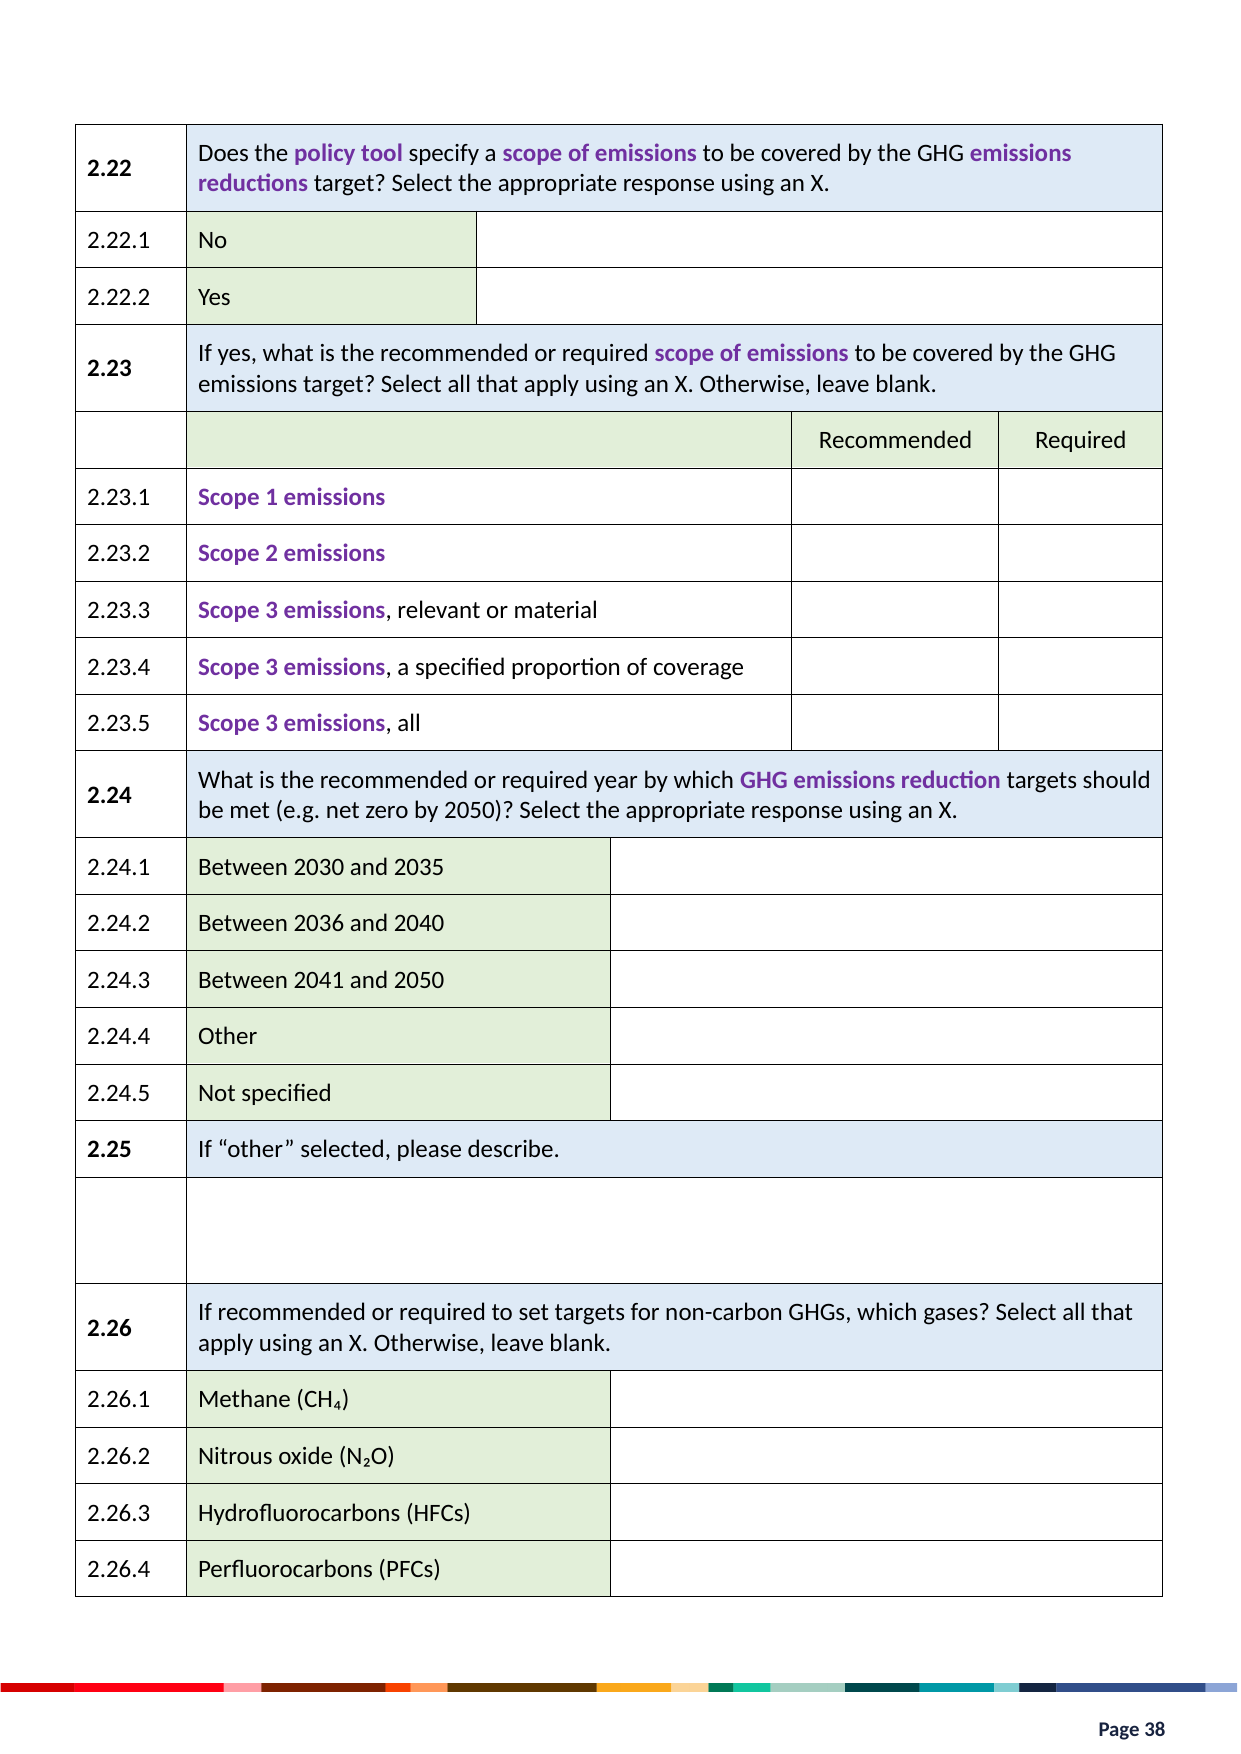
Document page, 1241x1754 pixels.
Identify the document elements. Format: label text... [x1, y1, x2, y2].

table_cell 2.23.4 [76, 638, 186, 694]
table_cell 2.23 [76, 325, 186, 411]
table_cell Scope 2 emissions [187, 525, 791, 581]
table_cell 2.24.4 [76, 1008, 186, 1063]
table_cell 2.22 [76, 125, 186, 211]
table_cell [611, 1008, 1162, 1063]
table_cell 2.25 [76, 1121, 186, 1177]
table_cell [611, 838, 1162, 894]
table_cell Yes [187, 268, 476, 324]
table_cell [792, 695, 998, 750]
table_cell [611, 1065, 1162, 1120]
table_cell Does the policy tool specify a scope of emissions to be covered by the GHG emissions reductions target? Select the appropriate response using an X. [187, 125, 1162, 211]
table_cell If yes, what is the recommended or required scope of emissions to be covered by the GHG emissions target? Select all that apply using an X. Otherwise, leave blank. [187, 325, 1162, 411]
table_cell [187, 1178, 1162, 1283]
picture [0, 1683, 1236, 1692]
table_cell Methane (CH₄) [187, 1371, 610, 1427]
table_cell Between 2036 and 2040 [187, 895, 610, 950]
table_cell Hydrofluorocarbons (HFCs) [187, 1484, 610, 1540]
table_cell If “other” selected, please describe. [187, 1121, 1162, 1177]
table_cell 2.26.4 [76, 1541, 186, 1596]
table_cell 2.26.1 [76, 1371, 186, 1427]
table_cell 2.24 [76, 751, 186, 837]
table_cell Scope 3 emissions, all [187, 695, 791, 750]
table_cell 2.26.3 [76, 1484, 186, 1540]
table_cell 2.26.2 [76, 1428, 186, 1483]
table_cell 2.24.5 [76, 1065, 186, 1120]
table_cell [611, 951, 1162, 1007]
table_cell Between 2041 and 2050 [187, 951, 610, 1007]
table_cell [999, 695, 1162, 750]
table_cell [792, 525, 998, 581]
table_cell [999, 638, 1162, 694]
table_cell Not specified [187, 1065, 610, 1120]
table_cell Recommended [792, 412, 998, 467]
table_cell Perfluorocarbons (PFCs) [187, 1541, 610, 1596]
table_cell Nitrous oxide (N₂O) [187, 1428, 610, 1483]
table_cell [187, 412, 791, 467]
table_cell [611, 1371, 1162, 1427]
table_cell [76, 412, 186, 467]
table_cell Other [187, 1008, 610, 1063]
table_cell [792, 638, 998, 694]
table_cell Between 2030 and 2035 [187, 838, 610, 894]
table_cell No [187, 212, 476, 267]
table_cell [611, 1484, 1162, 1540]
table_cell Scope 3 emissions, a specified proportion of coverage [187, 638, 791, 694]
table_cell [792, 582, 998, 637]
table_cell Scope 3 emissions, relevant or material [187, 582, 791, 637]
table_cell 2.24.2 [76, 895, 186, 950]
table_cell [792, 469, 998, 524]
table_cell 2.23.3 [76, 582, 186, 637]
table_cell [999, 469, 1162, 524]
table_cell [611, 1541, 1162, 1596]
table_cell [477, 268, 1162, 324]
table_cell 2.24.1 [76, 838, 186, 894]
table_cell [76, 1178, 186, 1283]
table_cell [611, 1428, 1162, 1483]
table_cell 2.26 [76, 1284, 186, 1370]
table_cell If recommended or required to set targets for non-carbon GHGs, which gases? Select all that apply using an X. Otherwise, leave blank. [187, 1284, 1162, 1370]
table_cell 2.22.2 [76, 268, 186, 324]
table_cell 2.22.1 [76, 212, 186, 267]
table_cell 2.23.2 [76, 525, 186, 581]
table_cell [477, 212, 1162, 267]
table_cell [999, 525, 1162, 581]
table_cell 2.24.3 [76, 951, 186, 1007]
table_cell Scope 1 emissions [187, 469, 791, 524]
table_cell 2.23.5 [76, 695, 186, 750]
table_cell Required [999, 412, 1162, 467]
table_cell 2.23.1 [76, 469, 186, 524]
table_cell What is the recommended or required year by which GHG emissions reduction targets should be met (e.g. net zero by 2050)? Select the appropriate response using an X. [187, 751, 1162, 837]
table_cell [611, 895, 1162, 950]
table_cell [999, 582, 1162, 637]
